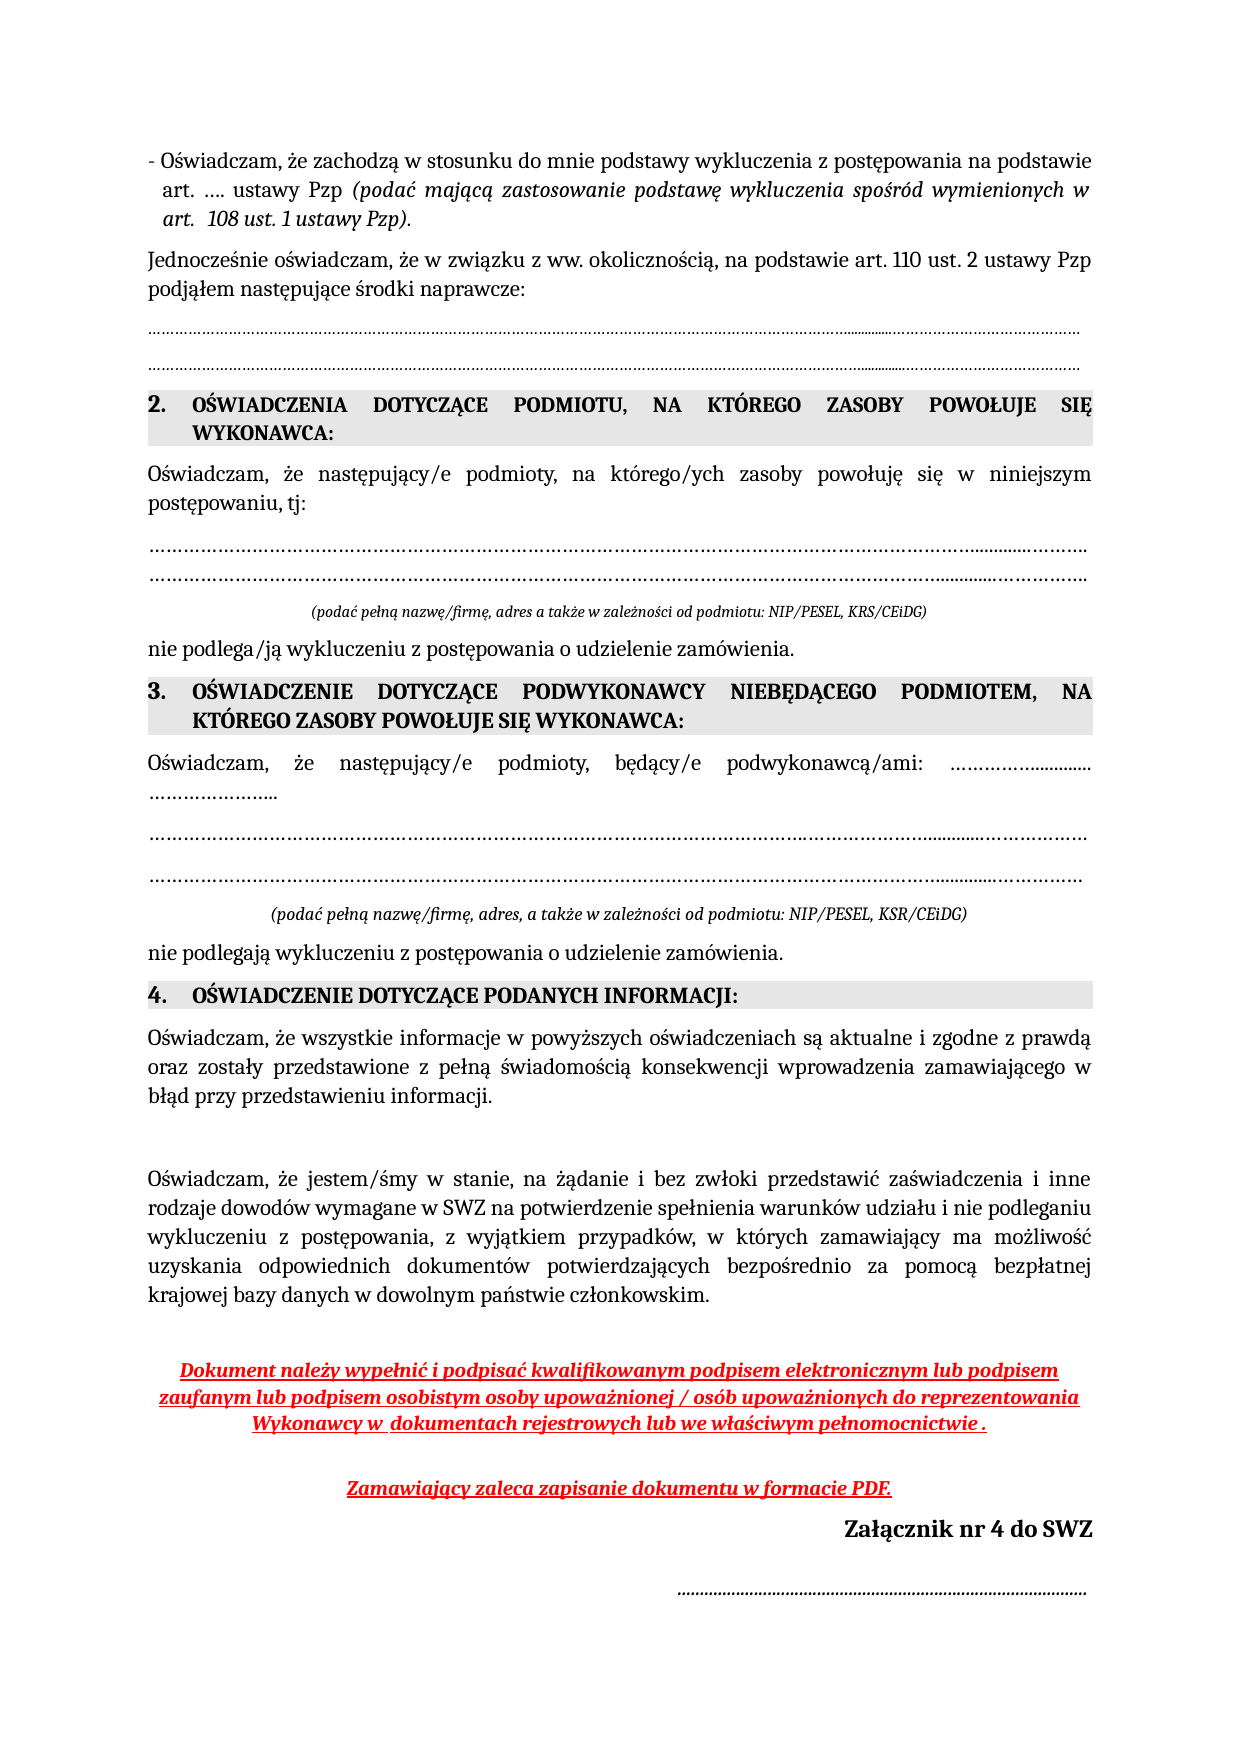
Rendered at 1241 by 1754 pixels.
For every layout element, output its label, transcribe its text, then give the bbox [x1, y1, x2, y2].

text Załącznik nr 4 do SWZ [148, 1515, 1093, 1544]
list OŚWIADCZENIE DOTYCZĄCE PODANYCH INFORMACJI: [148, 981, 1093, 1009]
text Dokument należy wypełnić i podpisać kwalifikowanym podpisem elektronicznym lub podpisem zaufanym lub podpisem osobistym osoby upoważnionej / osób upoważnionych do reprezentowania Wykonawcy w dokumentach rejestrowych lub we właściwym pełnomocnictwie . [148, 1359, 1093, 1436]
text …………………………………………………………………………………………………………………………………………….............………………………………… [148, 353, 1093, 375]
text …………………………………………………………………………………………………………………………............…………… [148, 862, 1093, 888]
text nie podlegają wykluczeniu z postępowania o udzielenie zamówienia. [148, 939, 1093, 966]
text Zamawiający zaleca zapisanie dokumentu w formacie PDF. [148, 1476, 1093, 1500]
text (podać pełną nazwę/firmę, adres, a także w zależności od podmiotu: NIP/PESEL, KSR/CEiDG) [148, 903, 1093, 925]
text (podać pełną nazwę/firmę, adres a także w zależności od podmiotu: NIP/PESEL, KRS/CEiDG) [148, 602, 1093, 621]
text Oświadczam, że jestem/śmy w stanie, na żądanie i bez zwłoki przedstawić zaświadczenia i inne rodzaje dowodów wymagane w SWZ na potwierdzenie spełnienia warunków udziału i nie podleganiu wykluczeniu z postępowania, z wyjątkiem przypadków, w których zamawiający ma możliwość uzyskania odpowiednich dokumentów potwierdzających bezpośrednio za pomocą bezpłatnej krajowej bazy danych w dowolnym państwie członkowskim. [148, 1166, 1093, 1308]
text nie podlega/ją wykluczeniu z postępowania o udzielenie zamówienia. [148, 636, 1093, 662]
text Oświadczam, że następujący/e podmioty, na którego/ych zasoby powołuję się w niniejszym postępowaniu, tj: [148, 461, 1093, 516]
text …………………………………………………………………………………………………….…………………............……………… [148, 820, 1093, 847]
list OŚWIADCZENIE DOTYCZĄCE PODWYKONAWCY NIEBĘDĄCEGO PODMIOTEM, NA KTÓREGO ZASOBY POWOŁUJE SIĘ WYKONAWCA: [148, 677, 1093, 735]
text ........................................................................................... [148, 1573, 1093, 1601]
text ………………………………………………………………………………………………………………………………………….............…………………………………… [148, 317, 1093, 339]
list OŚWIADCZENIA DOTYCZĄCE PODMIOTU, NA KTÓREGO ZASOBY POWOŁUJE SIĘ WYKONAWCA: [148, 390, 1093, 446]
text - Oświadczam, że zachodzą w stosunku do mnie podstawy wykluczenia z postępowania na podstawie art. …. ustawy Pzp (podać mającą zastosowanie podstawę wykluczenia spośród wymienionych w art. 108 ust. 1 ustawy Pzp). [148, 148, 1093, 232]
text Oświadczam, że następujący/e podmioty, będący/e podwykonawcą/ami: ……………............………………….. [148, 750, 1093, 805]
text Oświadczam, że wszystkie informacje w powyższych oświadczeniach są aktualne i zgodne z prawdą oraz zostały przedstawione z pełną świadomością konsekwencji wprowadzenia zamawiającego w błąd przy przedstawieniu informacji. [148, 1025, 1093, 1109]
text Jednocześnie oświadczam, że w związku z ww. okolicznością, na podstawie art. 110 ust. 2 ustawy Pzp podjąłem następujące środki naprawcze: [148, 247, 1093, 302]
text ………………………………………………………………………………………………………………………………............………. …………………………………………………………………………………………………………………………............……………. [148, 532, 1093, 587]
